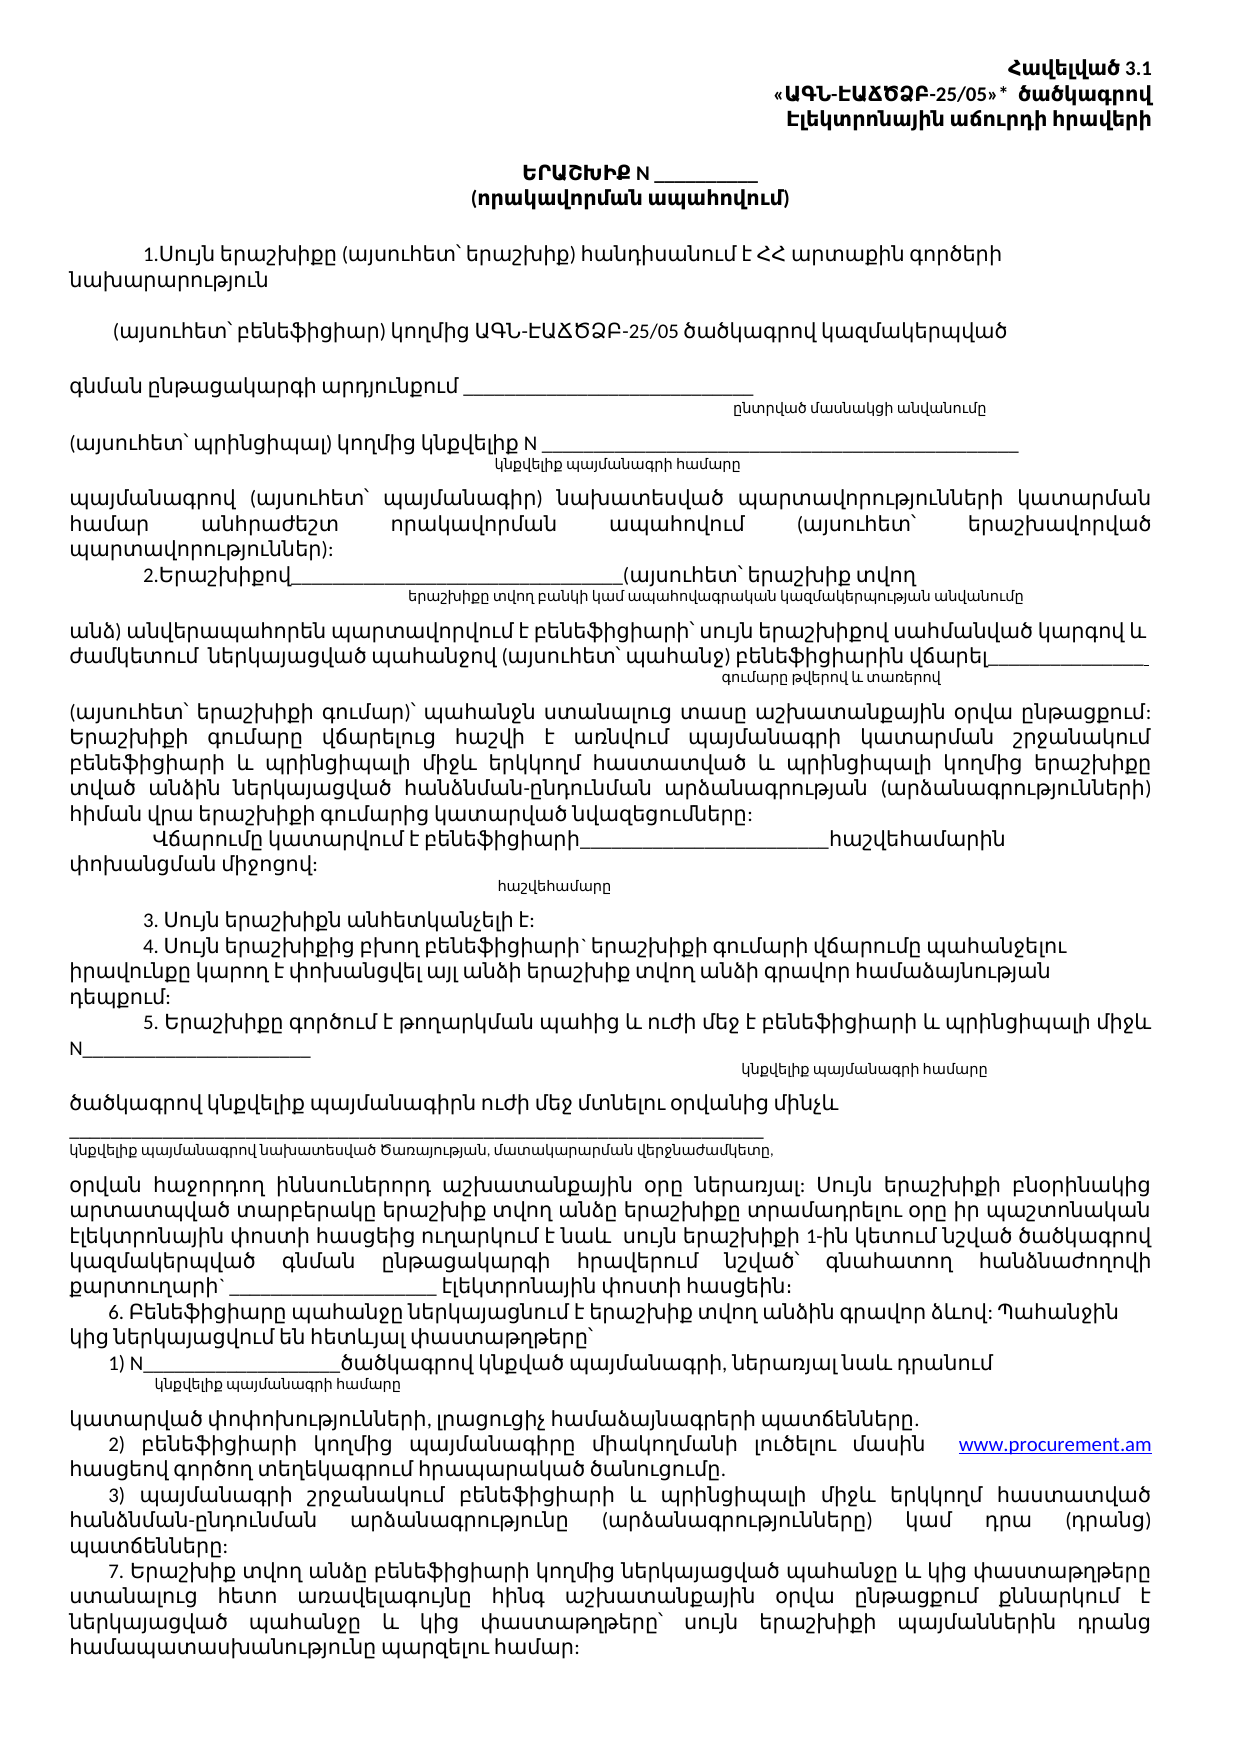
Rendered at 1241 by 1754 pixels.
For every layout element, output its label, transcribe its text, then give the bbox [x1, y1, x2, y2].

text «ԱԳՆ-ԷԱՃԾՁԲ-25/05»* ծածկագրով [69, 81, 1152, 106]
text կնքվելիք պայմանագրի համարը [585, 1060, 1152, 1091]
text 7. Երաշխիք տվող անձը բենեֆիցիարի կողմից ներկայացված պահանջը և կից փաստաթղթերը ստանալուց հետո առավելագույնը հինգ աշխատանքային օրվա ընթացքում քննարկում է ներկայացված պահանջը և կից փաստաթղթերը՝ սույն երաշխիքի պայմաններին դրանց համապատասխանությունը պարզելու համար: [69, 1558, 1152, 1660]
text օրվան հաջորդող իննսուներորդ աշխատանքային օրը ներառյալ: Սույն երաշխիքի բնօրինակից արտատպված տարբերակը երաշխիք տվող անձը երաշխիքը տրամադրելու օրը իր պաշտոնական էլեկտրոնային փոստի հասցեից ուղարկում է նաև սույն երաշխիքի 1-ին կետում նշված ծածկագրով կազմակերպված գնման ընթացակարգի հրավերում նշված՝ գնահատող հանձնաժողովի քարտուղարի` ____________________ էլեկտրոնային փոստի հասցեին։ [69, 1172, 1152, 1299]
text (որակավորման ապահովում) [69, 186, 1152, 211]
text կատարված փոփոխությունների, լրացուցիչ համաձայնագրերի պատճենները. [69, 1406, 1152, 1431]
text ___________________________________________________________________ [69, 1116, 1152, 1141]
text Էլեկտրոնային աճուրդի հրավերի [69, 106, 1152, 132]
text ընտրված մասնակցի անվանումը [69, 399, 1152, 430]
text 4. Սույն երաշխիքից բխող բենեֆիցիարի` երաշխիքի գումարի վճարումը պահանջելու իրավունքը կարող է փոխանցվել այլ անձի երաշխիք տվող անձի գրավոր համաձայնության դեպքում: [69, 933, 1152, 1009]
text 3) պայմանագրի շրջանակում բենեֆիցիարի և պրինցիպալի միջև երկկողմ հաստատված հանձնման-ընդունման արձանագրությունը (արձանագրությունները) կամ դրա (դրանց) պատճենները: [69, 1482, 1152, 1558]
text 1.Սույն երաշխիքը (այսուհետ՝ երաշխիք) հանդիսանում է ՀՀ արտաքին գործերի նախարարություն [69, 242, 1152, 292]
text երաշխիքը տվող բանկի կամ ապահովագրական կազմակերպության անվանումը [69, 587, 1152, 618]
text կնքվելիք պայմանագրի համարը [69, 1375, 1152, 1406]
text 2.Երաշխիքով________________________________(այսուհետ՝ երաշխիք տվող [69, 562, 1152, 587]
text անձ) անվերապահորեն պարտավորվում է բենեֆիցիարի՝ սույն երաշխիքով սահմանված կարգով և ժամկետում ներկայացված պահանջով (այսուհետ՝ պահանջ) բենեֆիցիարին վճարել_______________ [69, 618, 1152, 669]
text գումարը թվերով և տառերով [217, 669, 1152, 699]
text գնման ընթացակարգի արդյունքում ____________________________ [69, 374, 1152, 399]
text Վճարումը կատարվում է բենեֆիցիարի________________________հաշվեհամարին փոխանցման միջոցով: [69, 826, 1152, 877]
text 6. Բենեֆիցիարը պահանջը ներկայացնում է երաշխիք տվող անձին գրավոր ձևով: Պահանջին կից ներկայացվում են հետևյալ փաստաթղթերը՝ [69, 1299, 1152, 1350]
text (այսուհետ՝ երաշխիքի գումար)՝ պահանջն ստանալուց տասը աշխատանքային օրվա ընթացքում: Երաշխիքի գումարը վճարելուց հաշվի է առնվում պայմանագրի կատարման շրջանակում բենեֆիցիարի և պրինցիպալի միջև երկկողմ հաստատված և պրինցիպալի կողմից երաշխիքը տված անձին ներկայացված հանձնման-ընդունման արձանագրության (արձանագրությունների) հիման վրա երաշխիքի գումարից կատարված նվազեցումները: [69, 699, 1152, 826]
text ԵՐԱՇԽԻՔ N __________ [69, 160, 1152, 186]
text Հավելված 3.1 [69, 56, 1152, 81]
text պայմանագրով (այսուհետ՝ պայմանագիր) նախատեսված պարտավորությունների կատարման համար անհրաժեշտ որակավորման ապահովում (այսուհետ՝ երաշխավորված պարտավորություններ): [69, 486, 1152, 562]
text կնքվելիք պայմանագրով նախատեսված Ծառայության, մատակարարման վերջնաժամկետը, [69, 1141, 1152, 1172]
text 3. Սույն երաշխիքն անհետկանչելի է: [69, 908, 1152, 933]
text (այսուհետ՝ բենեֆիցիար) կողմից ԱԳՆ-ԷԱՃԾՁԲ-25/05 ծածկագրով կազմակերպված [69, 318, 1152, 374]
text (այսուհետ՝ պրինցիպալ) կողմից կնքվելիք N ______________________________________________ կնքվելիք պայմանագրի համարը [69, 430, 1152, 486]
text 2) բենեֆիցիարի կողմից պայմանագիրը միակողմանի լուծելու մասին www.procurement.am հասցեով գործող տեղեկագրում հրապարակած ծանուցումը. [69, 1431, 1152, 1482]
text 1) N___________________ծածկագրով կնքված պայմանագրի, ներառյալ նաև դրանում [69, 1350, 1152, 1375]
text 5. Երաշխիքը գործում է թողարկման պահից և ուժի մեջ է բենեֆիցիարի և պրինցիպալի միջև N______________________ [69, 1009, 1152, 1060]
text հաշվեհամարը [143, 877, 1152, 908]
text ծածկագրով կնքվելիք պայմանագիրն ուժի մեջ մտնելու օրվանից մինչև [69, 1091, 1152, 1116]
